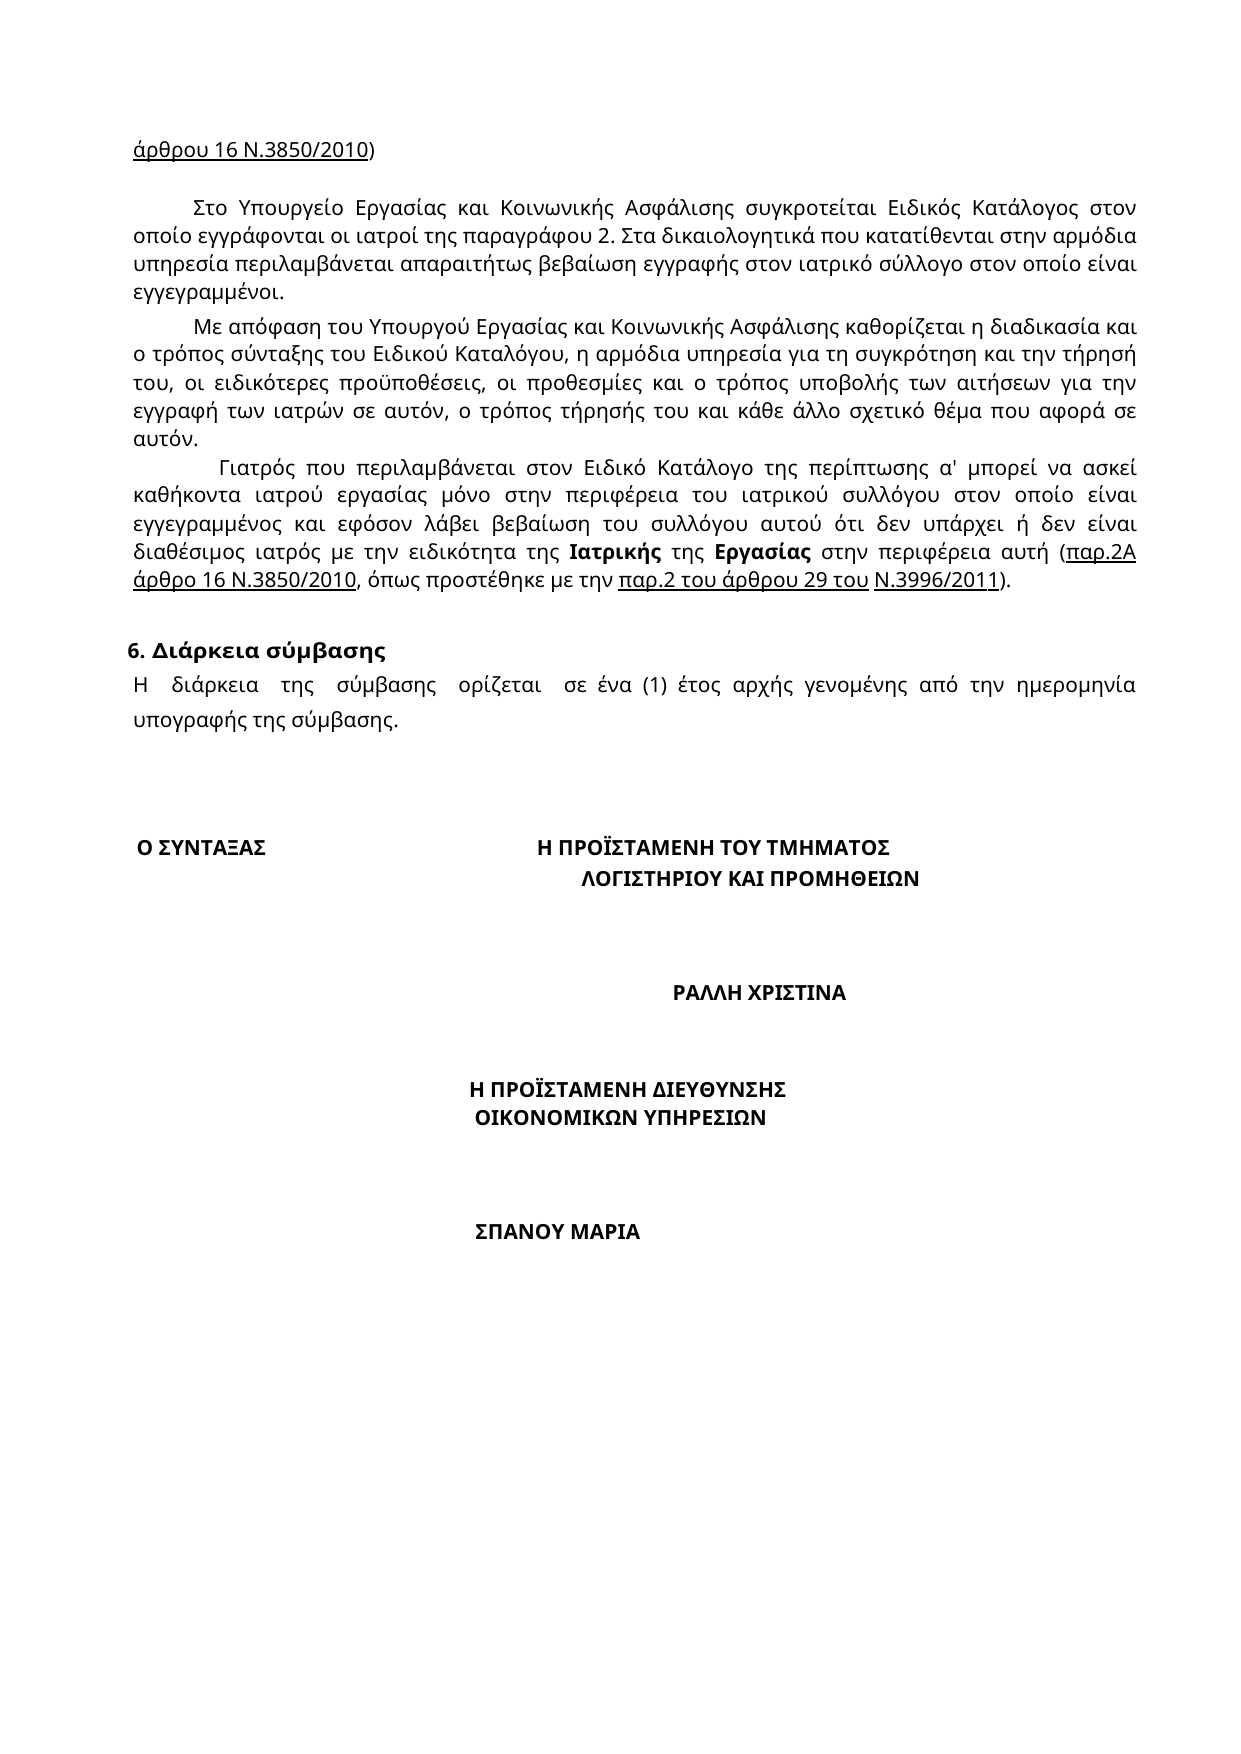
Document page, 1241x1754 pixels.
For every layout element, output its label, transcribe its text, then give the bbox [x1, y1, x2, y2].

text Στο Υπουργείο Εργασίας και Κοινωνικής Ασφάλισης συγκροτείται Ειδικός Κατάλογος στον οποίο εγγράφονται οι ιατροί της παραγράφου 2. Στα δικαιολογητικά που κατατίθενται στην αρµόδια υπηρεσία περιλαµβάνεται απαραιτήτως βεβαίωση εγγραφής στον ιατρικό σύλλογο στον οποίο είναι εγγεγραµµένοι. [133, 193, 1137, 306]
text Ο ΣΥΝΤΑΞΑΣ Η ΠΡΟΪΣΤΑΜΕΝΗ ΤΟΥ ΤΜΗΜΑΤΟΣ [118, 833, 1122, 862]
text ΟΙΚΟΝΟΜΙΚΩΝ ΥΠΗΡΕΣΙΩΝ [332, 1103, 909, 1132]
text 6. ∆ιάρκεια σύµβασης [118, 636, 1137, 664]
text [133, 135, 1137, 163]
text Με απόφαση του Υπουργού Εργασίας και Κοινωνικής Ασφάλισης καθορίζεται η διαδικασία και ο τρόπος σύνταξης του Ειδικού Καταλόγου, η αρµόδια υπηρεσία για τη συγκρότηση και την τήρησή του, οι ειδικότερες προϋποθέσεις, οι προθεσµίες και ο τρόπος υποβολής των αιτήσεων για την εγγραφή των ιατρών σε αυτόν, ο τρόπος τήρησής του και κάθε άλλο σχετικό θέµα που αφορά σε αυτόν. [133, 312, 1137, 453]
text ΛΟΓΙΣΤΗΡΙΟΥ ΚΑΙ ΠΡΟΜΗΘΕΙΩΝ [116, 865, 1011, 892]
text ΣΠΑΝΟΥ ΜΑΡΙΑ [118, 1217, 764, 1243]
text Γιατρός που περιλαµβάνεται στον Ειδικό Κατάλογο της περίπτωσης α' µπορεί να ασκεί καθήκοντα ιατρού εργασίας µόνο στην περιφέρεια του ιατρικού συλλόγου στον οποίο είναι εγγεγραµµένος και εφόσον λάβει βεβαίωση του συλλόγου αυτού ότι δεν υπάρχει ή δεν είναι διαθέσιµος ιατρός µε την ειδικότητα της Ιατρικής της Εργασίας στην περιφέρεια αυτή (παρ.2Α άρθρο 16 Ν.3850/2010, όπως προστέθηκε µε την παρ.2 του άρθρου 29 του Ν.3996/2011). [133, 453, 1137, 594]
text Η ΠΡΟΪΣΤΑΜΕΝΗ ΔΙΕΥΘΥΝΣΗΣ [118, 1075, 1137, 1103]
text Η διάρκεια της σύμβασης ορίζεται σε ένα (1) έτος αρχής γενομένης από την ημερομηνία υπογραφής της σύμβασης. [133, 670, 1137, 733]
text ΡΑΛΛΗ ΧΡΙΣΤΙΝΑ [118, 978, 1082, 1006]
